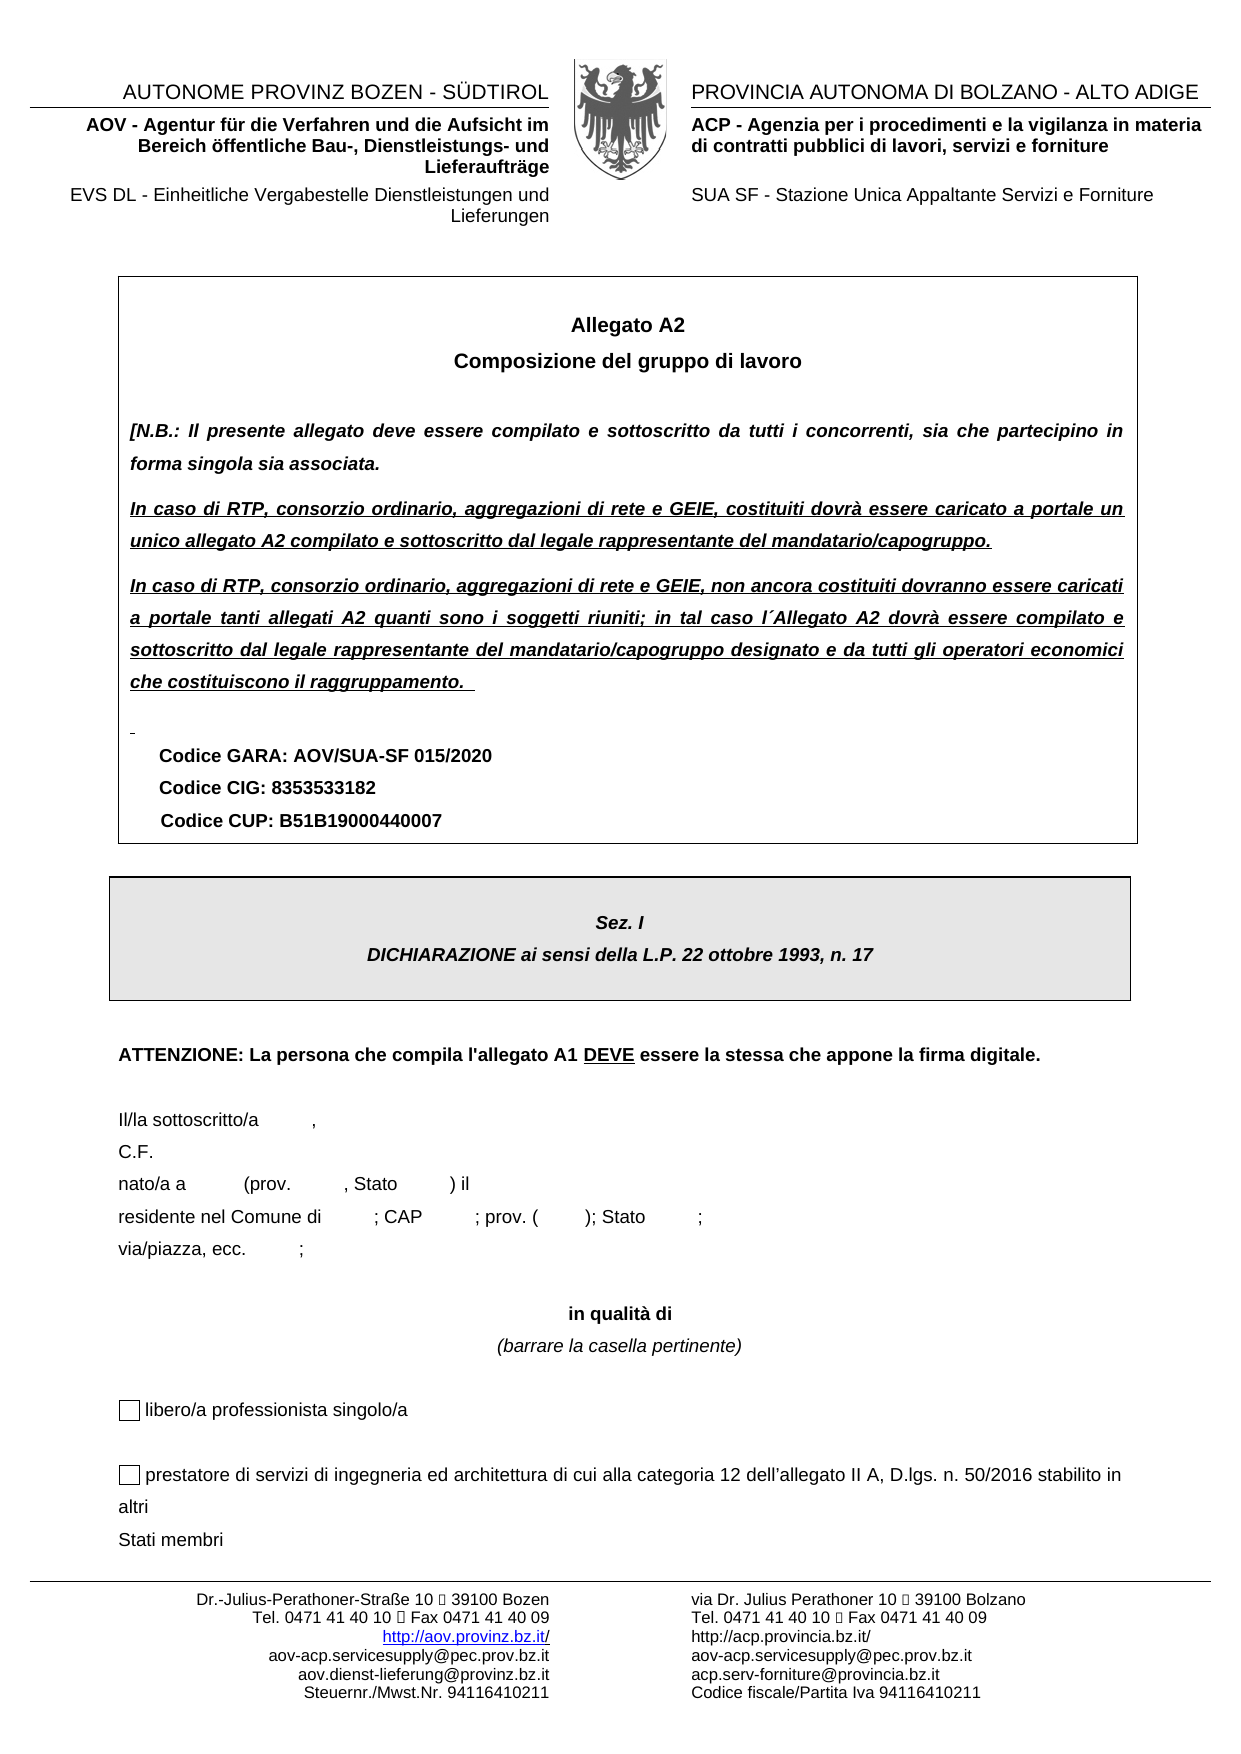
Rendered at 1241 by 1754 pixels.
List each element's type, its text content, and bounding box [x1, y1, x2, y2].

text (barrare la casella pertinente) [118, 1335, 1122, 1356]
text DICHIARAZIONE ai sensi della L.P. 22 ottobre 1993, n. 17 [110, 941, 1130, 966]
text nato/a a (prov. , Stato ) il [118, 1173, 1122, 1195]
text prestatore di servizi di ingegneria ed architettura di cui alla categoria 12 dell’allegato II A, D.lgs. n. 50/2016 stabilito in altri [118, 1464, 1122, 1518]
table_header Allegato A2 Composizione del gruppo di lavoro [N.B.: Il presente allegato deve essere compilato e sottoscritto da tutti i concorrenti, sia che partecipino in forma singola sia associata. In caso di RTP, consorzio ordinario, aggregazioni di rete e GEIE, costituiti dovrà essere caricato a portale un unico allegato A2 compilato e sottoscritto dal legale rappresentante del mandatario/capogruppo. In caso di RTP, consorzio ordinario, aggregazioni di rete e GEIE, non ancora costituiti dovranno essere caricati a portale tanti allegati A2 quanti sono i soggetti riuniti; in tal caso l´Allegato A2 dovrà essere compilato e sottoscritto dal legale rappresentante del mandatario/capogruppo designato e da tutti gli operatori economici che costituiscono il raggruppamento. Codice GARA: AOV/SUA-SF 015/2020 Codice CIG: 8353533182 Codice CUP: B51B19000440007 [119, 277, 1137, 843]
text Il/la sottoscritto/a , [118, 1109, 1122, 1130]
text Stati membri [118, 1528, 1122, 1550]
text Sez. I [110, 909, 1130, 933]
picture [574, 59, 667, 180]
text libero/a professionista singolo/a [118, 1399, 1122, 1421]
text in qualità di [118, 1302, 1122, 1324]
text residente nel Comune di ; CAP ; prov. ( ); Stato ; [118, 1206, 1122, 1227]
text ATTENZIONE: La persona che compila l'allegato A1 DEVE essere la stessa che appone la firma digitale. [118, 1044, 1122, 1066]
text C.F. [118, 1141, 1122, 1162]
text via/piazza, ecc. ; [118, 1238, 1122, 1259]
